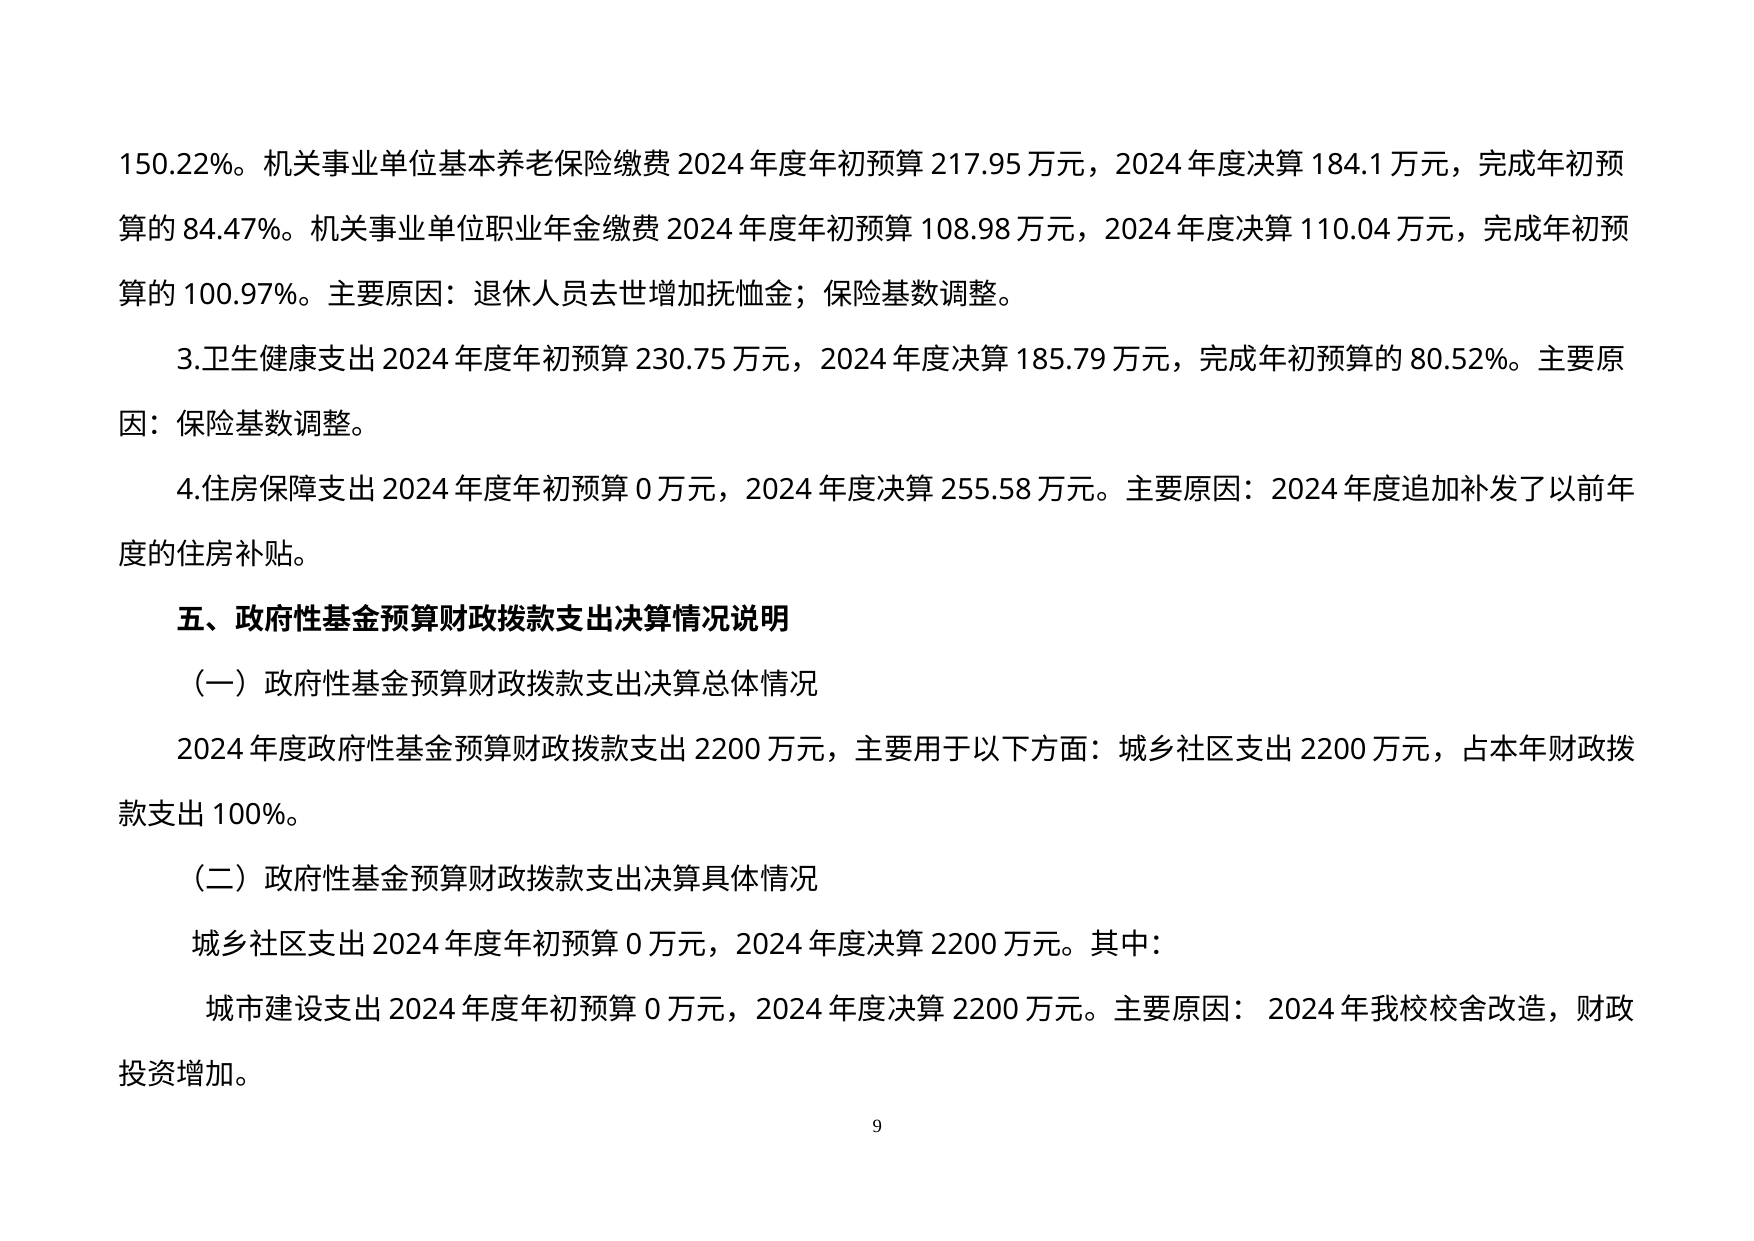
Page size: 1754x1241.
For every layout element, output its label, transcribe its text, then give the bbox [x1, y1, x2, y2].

text 4.住房保障支出2024年度年初预算0万元，2024年度决算255.58万元。主要原因：2024年度追加补发了以前年度的住房补贴。 [118, 454, 1636, 584]
text 2024年度政府性基金预算财政拨款支出2200万元，主要用于以下方面：城乡社区支出2200万元，占本年财政拨款支出100%。 [118, 714, 1636, 844]
text 城市建设支出2024年度年初预算0万元，2024年度决算2200万元。主要原因： 2024年我校校舍改造，财政投资增加。 [118, 974, 1636, 1104]
text 3.卫生健康支出2024年度年初预算230.75万元，2024年度决算185.79万元，完成年初预算的80.52%。主要原因：保险基数调整。 [118, 324, 1636, 454]
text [118, 129, 1636, 324]
text 城乡社区支出2024年度年初预算0万元，2024年度决算2200万元。其中： [118, 909, 1636, 974]
text 五、政府性基金预算财政拨款支出决算情况说明 [118, 584, 1636, 649]
text （一）政府性基金预算财政拨款支出决算总体情况 [118, 649, 1636, 714]
text （二）政府性基金预算财政拨款支出决算具体情况 [118, 844, 1636, 909]
